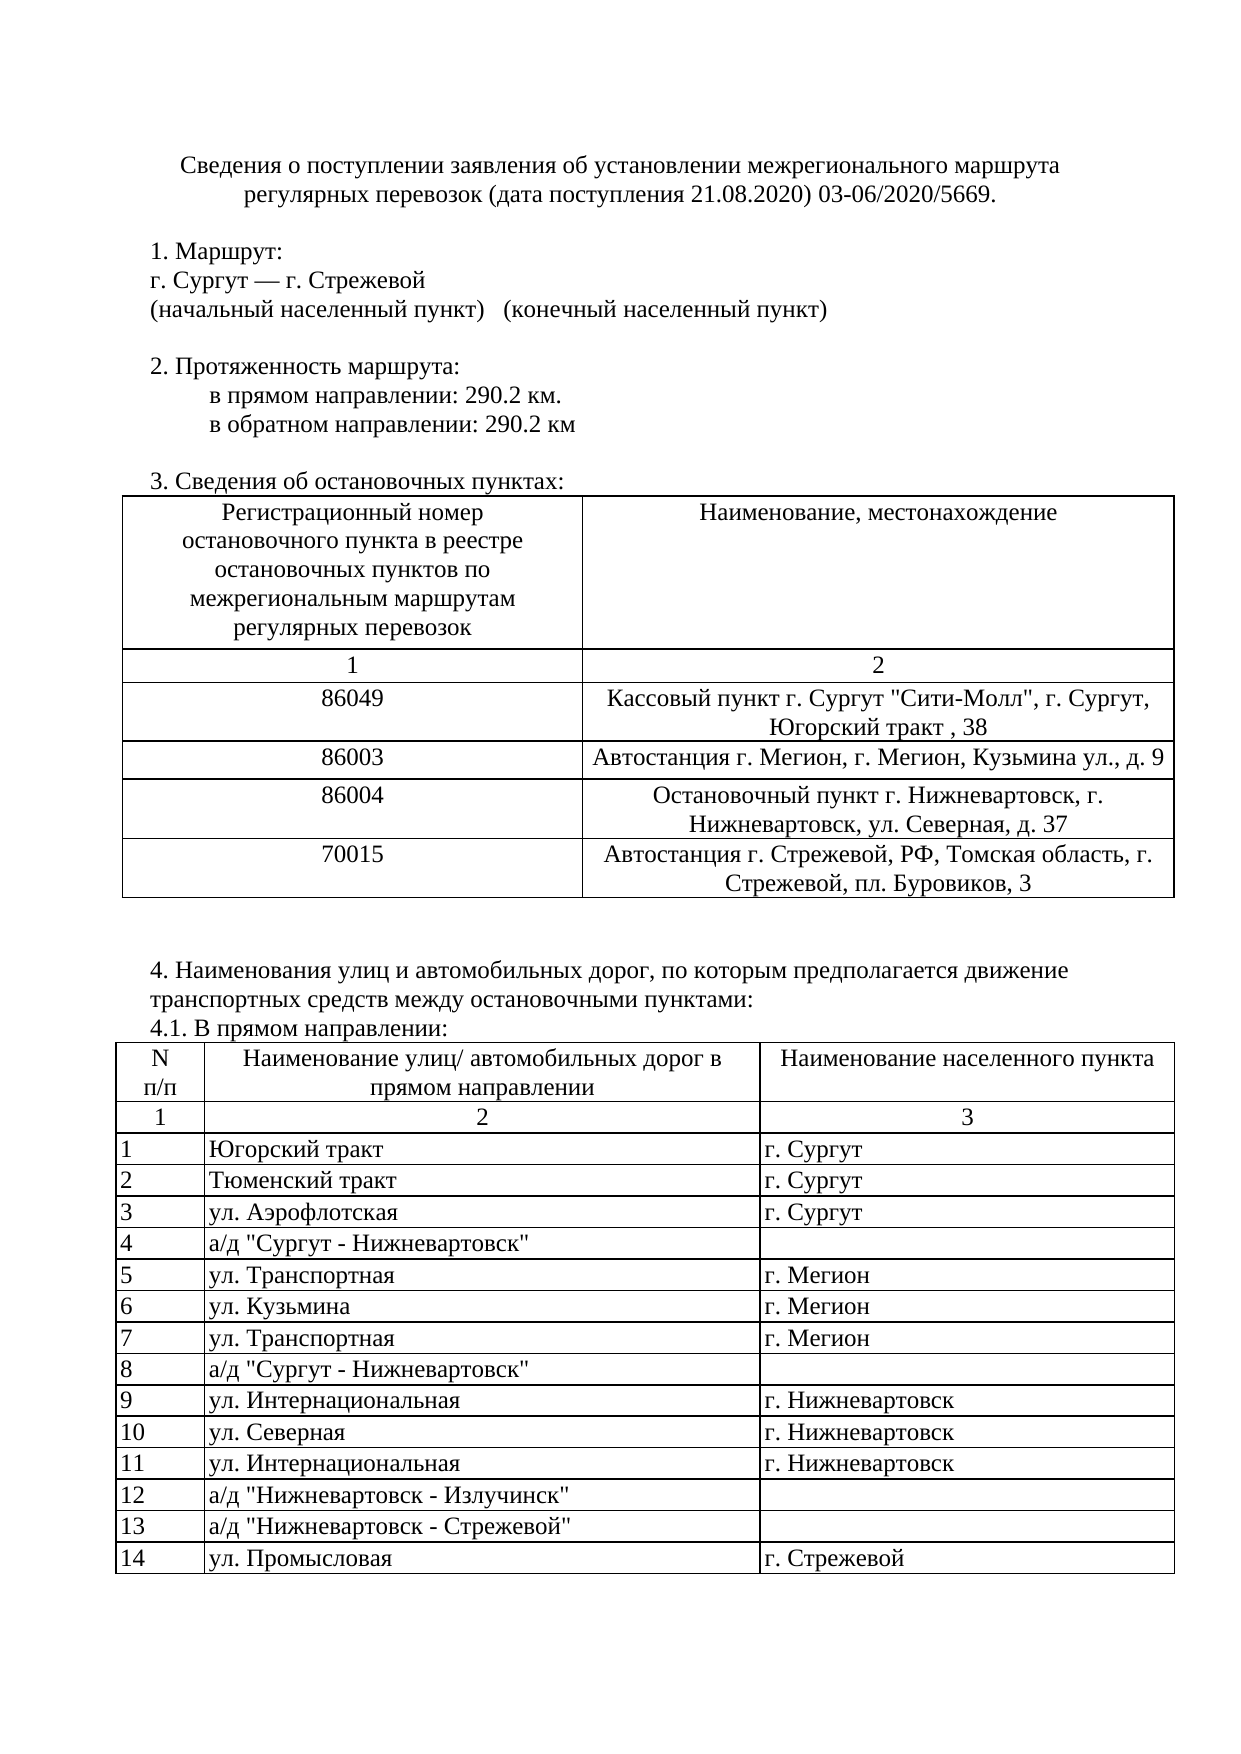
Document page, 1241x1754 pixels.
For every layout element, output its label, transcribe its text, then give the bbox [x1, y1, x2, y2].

table_cell Кассовый пункт г. Сургут "Сити-Молл", г. Сургут, Югорский тракт , 38 [583, 683, 1173, 740]
table_cell 1 [123, 650, 582, 681]
table_cell 4 [117, 1228, 204, 1258]
text г. Сургут — г. Стрежевой [150, 265, 1090, 294]
table_cell г. Сургут [761, 1197, 1174, 1227]
table_cell Автостанция г. Стрежевой, РФ, Томская область, г. Стрежевой, пл. Буровиков, 3 [583, 839, 1173, 896]
table_cell 14 [117, 1543, 204, 1573]
table_cell 1 [117, 1102, 204, 1132]
text 1. Маршрут: [150, 236, 1090, 265]
table_cell Югорский тракт [205, 1134, 759, 1164]
table_cell 10 [117, 1417, 204, 1447]
table_cell 13 [117, 1511, 204, 1541]
table_cell ул. Интернациональная [205, 1386, 759, 1415]
table_cell 70015 [123, 839, 582, 896]
text в прямом направлении: 290.2 км. [150, 380, 1090, 409]
table_header Регистрационный номер остановочного пункта в реестре остановочных пунктов по межрегиональным маршрутам регулярных перевозок [123, 497, 582, 648]
table_cell г. Нижневартовск [761, 1417, 1174, 1447]
table_cell 12 [117, 1480, 204, 1510]
table_cell 5 [117, 1260, 204, 1289]
table_cell а/д "Нижневартовск - Излучинск" [205, 1480, 759, 1510]
table_cell 2 [117, 1165, 204, 1195]
table_cell а/д "Сургут - Нижневартовск" [205, 1354, 759, 1384]
table_cell 11 [117, 1448, 204, 1478]
text в обратном направлении: 290.2 км [150, 409, 1090, 437]
text 3. Сведения об остановочных пунктах: [150, 466, 1090, 495]
table_cell г. Сургут [761, 1165, 1174, 1195]
table_cell 86004 [123, 780, 582, 837]
table_cell [761, 1511, 1174, 1541]
table_header Наименование, местонахождение [583, 497, 1173, 648]
text 2. Протяженность маршрута: [150, 351, 1090, 380]
table_cell Автостанция г. Мегион, г. Мегион, Кузьмина ул., д. 9 [583, 742, 1173, 778]
table_cell ул. Транспортная [205, 1323, 759, 1352]
table_cell 7 [117, 1323, 204, 1352]
table_cell 86003 [123, 742, 582, 778]
table_cell 86049 [123, 683, 582, 740]
table_cell г. Мегион [761, 1260, 1174, 1289]
table_cell 2 [583, 650, 1173, 681]
table_cell ул. Промысловая [205, 1543, 759, 1573]
table_cell [761, 1354, 1174, 1384]
table_cell г. Сургут [761, 1134, 1174, 1164]
table_cell 3 [761, 1102, 1174, 1132]
table_header N п/п [117, 1043, 204, 1101]
table_cell г. Мегион [761, 1323, 1174, 1352]
table_cell 6 [117, 1291, 204, 1321]
table_cell г. Нижневартовск [761, 1386, 1174, 1415]
table_cell г. Мегион [761, 1291, 1174, 1321]
text (начальный населенный пункт) (конечный населенный пункт) [150, 294, 1090, 322]
table_cell г. Нижневартовск [761, 1448, 1174, 1478]
table_cell ул. Транспортная [205, 1260, 759, 1289]
text 4. Наименования улиц и автомобильных дорог, по которым предполагается движение транспортных средств между остановочными пунктами: [150, 956, 1090, 1013]
table_cell 1 [117, 1134, 204, 1164]
table_header Наименование улиц/ автомобильных дорог в прямом направлении [205, 1043, 759, 1101]
table_cell 8 [117, 1354, 204, 1384]
table_cell 9 [117, 1386, 204, 1415]
text 4.1. В прямом направлении: [150, 1013, 1090, 1042]
table_cell [761, 1480, 1174, 1510]
table_cell а/д "Сургут - Нижневартовск" [205, 1228, 759, 1258]
table_cell ул. Северная [205, 1417, 759, 1447]
table_cell г. Стрежевой [761, 1543, 1174, 1573]
table_cell Остановочный пункт г. Нижневартовск, г. Нижневартовск, ул. Северная, д. 37 [583, 780, 1173, 837]
text Сведения о поступлении заявления об установлении межрегионального маршрута регулярных перевозок (дата поступления 21.08.2020) 03-06/2020/5669. [150, 150, 1090, 207]
table_cell ул. Интернациональная [205, 1448, 759, 1478]
table_cell Тюменский тракт [205, 1165, 759, 1195]
table_cell 3 [117, 1197, 204, 1227]
table_cell 2 [205, 1102, 759, 1132]
table_cell а/д "Нижневартовск - Стрежевой" [205, 1511, 759, 1541]
table_cell [761, 1228, 1174, 1258]
table_cell ул. Аэрофлотская [205, 1197, 759, 1227]
table_header Наименование населенного пункта [761, 1043, 1174, 1101]
table_cell ул. Кузьмина [205, 1291, 759, 1321]
